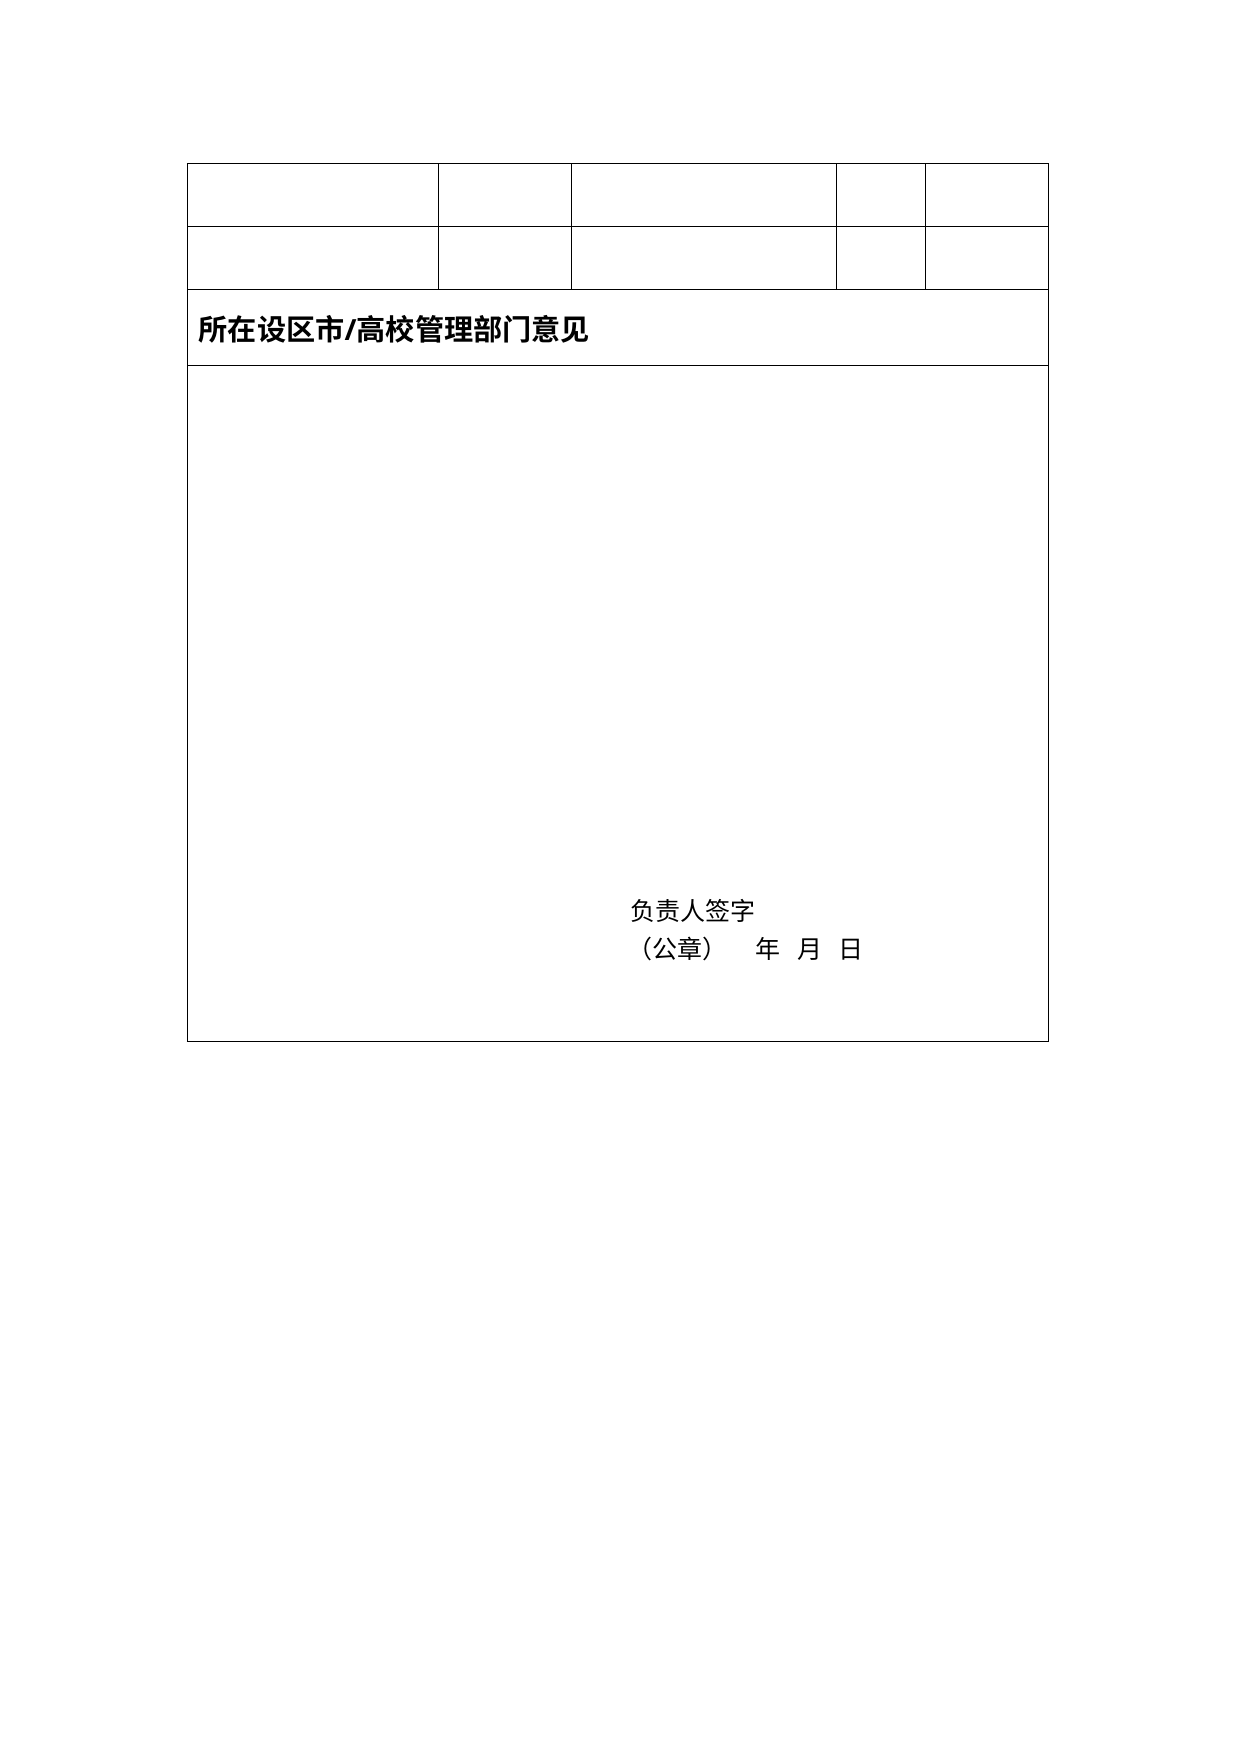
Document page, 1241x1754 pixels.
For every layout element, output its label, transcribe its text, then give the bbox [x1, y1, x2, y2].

table_cell [837, 164, 925, 226]
table_cell [188, 227, 438, 289]
table_cell [439, 164, 571, 226]
table_cell [188, 164, 438, 226]
table_cell [837, 227, 925, 289]
table_cell [926, 227, 1048, 289]
table_cell [572, 227, 836, 289]
table_cell 所在设区市/高校管理部门意见 [188, 290, 1048, 365]
table_cell [439, 227, 571, 289]
table_cell [926, 164, 1048, 226]
table_cell 负责人签字 （公章） 年 月 日 [188, 366, 1048, 1041]
table_cell [572, 164, 836, 226]
